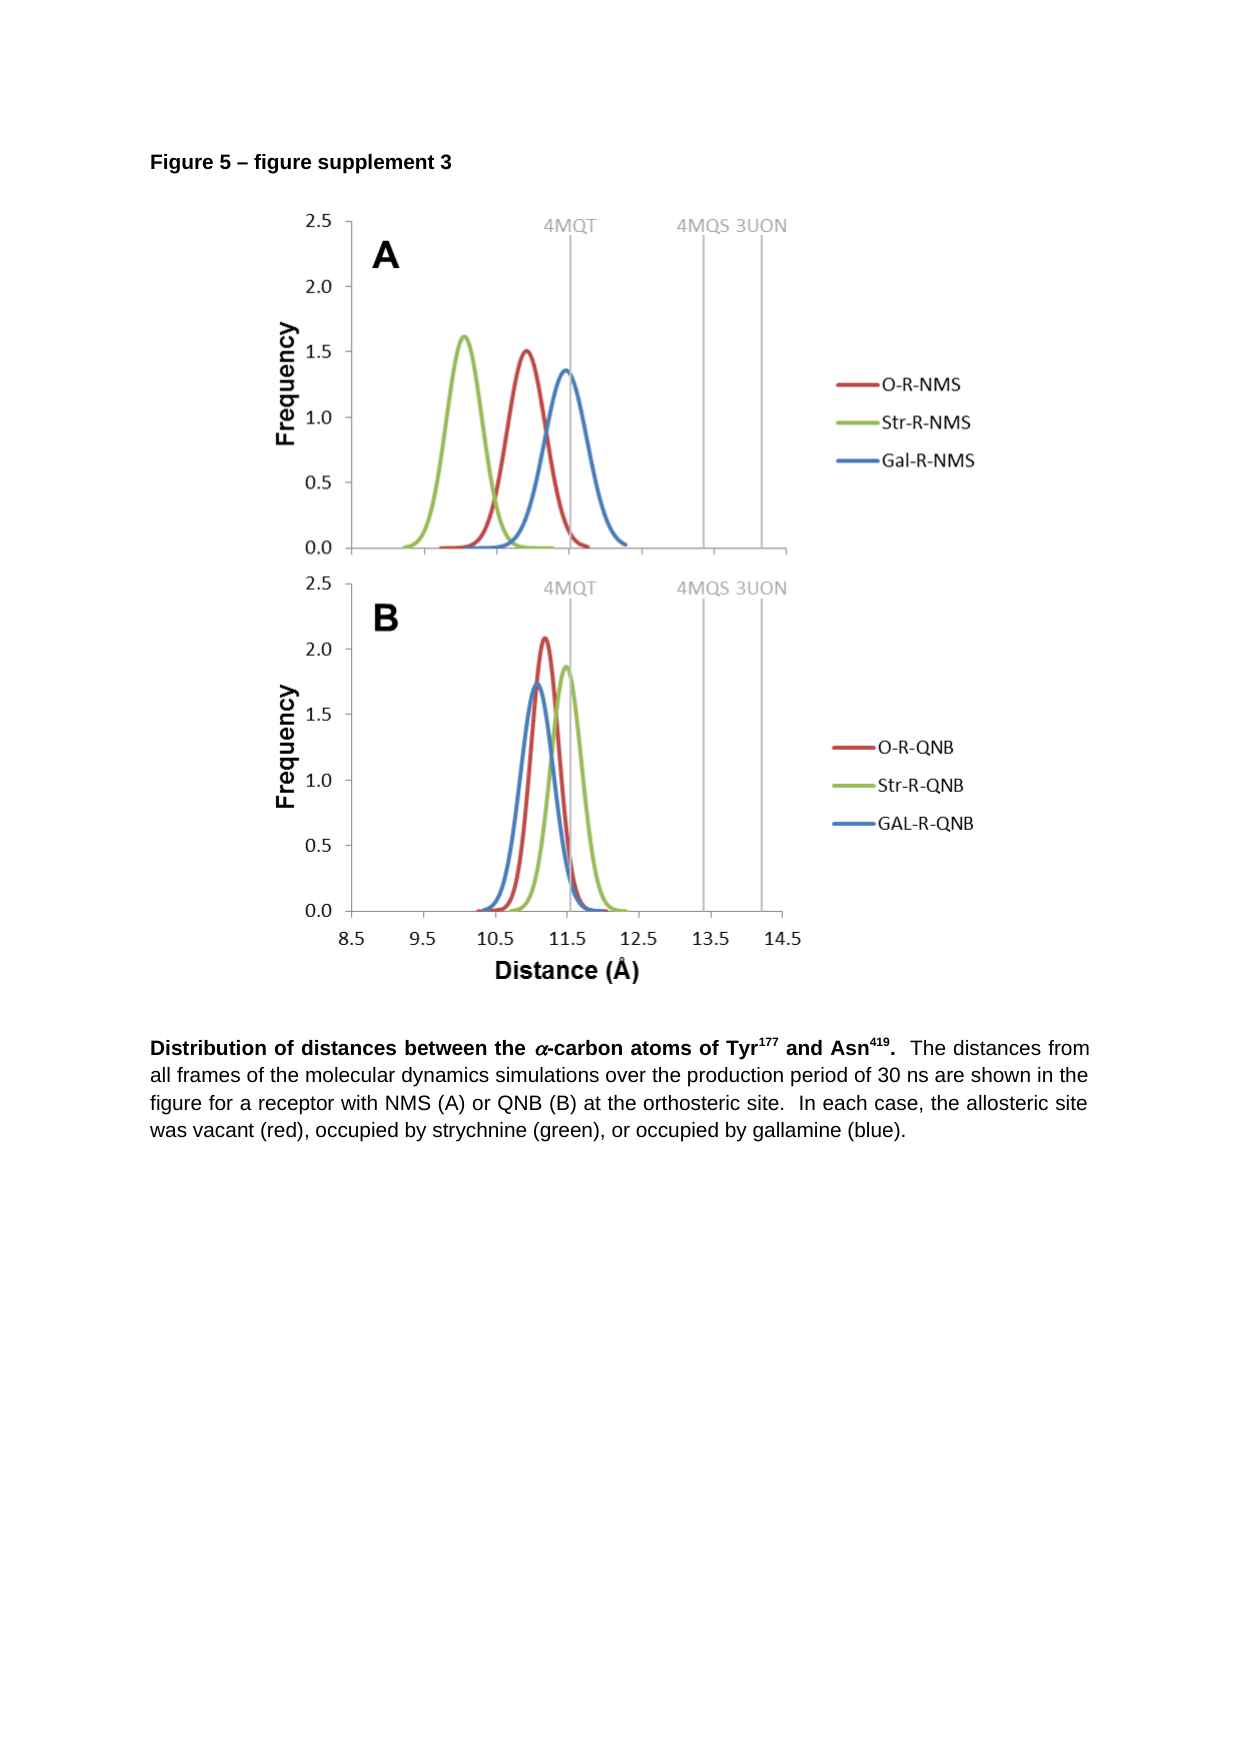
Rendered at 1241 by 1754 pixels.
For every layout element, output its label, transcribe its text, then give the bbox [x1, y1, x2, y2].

text Figure 5 – figure supplement 3 [150, 150, 1090, 174]
text Distribution of distances between the -carbon atoms of Tyr177 and Asn419. The distances from all frames of the molecular dynamics simulations over the production period of 30 ns are shown in the figure for a receptor with NMS (A) or QNB (B) at the orthosteric site. In each case, the allosteric site was vacant (red), occupied by strychnine (green), or occupied by gallamine (blue). [150, 1035, 1090, 1142]
picture [245, 198, 996, 1011]
